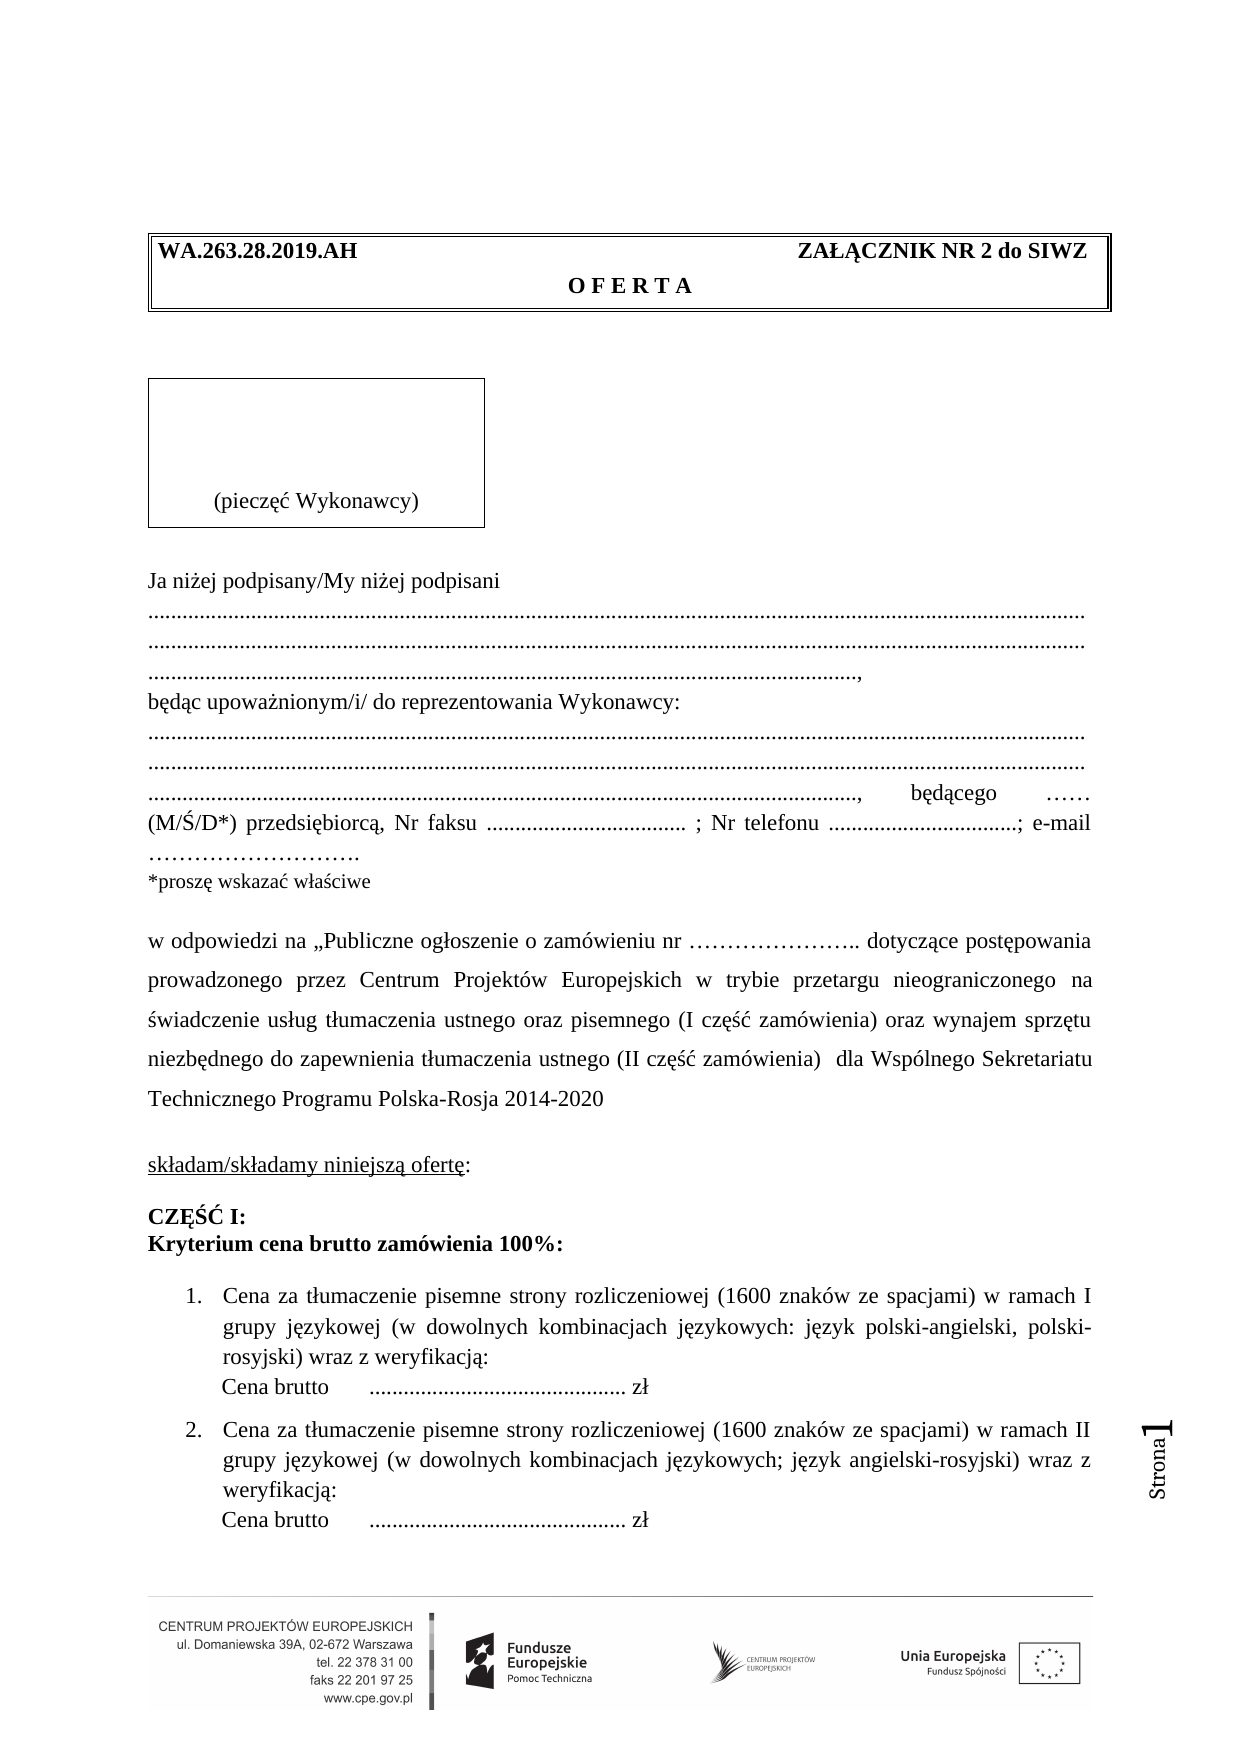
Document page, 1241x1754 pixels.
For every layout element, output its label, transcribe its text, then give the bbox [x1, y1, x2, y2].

text CZĘŚĆ I: [148, 1203, 1093, 1230]
text Cena brutto ............................................. zł [148, 1506, 1093, 1533]
text będąc upoważnionym/i/ do reprezentowania Wykonawcy: [148, 688, 1093, 714]
text ...................................................................................................................................................................................................................................................................................................................................................................................................................................................................., będącego …… (M/Ś/D*) przedsiębiorcą, Nr faksu ................................... ; Nr telefonu .................................; e-mail ………………………. [148, 718, 1093, 865]
table_header (pieczęć Wykonawcy) [149, 379, 484, 527]
picture [147, 1596, 1094, 1710]
text składam/składamy niniejszą ofertę: [148, 1151, 1093, 1177]
text Cena brutto ............................................. zł [148, 1373, 1093, 1399]
list Cena za tłumaczenie pisemne strony rozliczeniowej (1600 znaków ze spacjami) w ramach II grupy językowej (w dowolnych kombinacjach językowych; język angielski-rosyjski) wraz z weryfikacją: [185, 1416, 1093, 1503]
table_header WA.263.28.2019.AH ZAŁĄCZNIK NR 2 do SIWZ [152, 237, 1107, 272]
text Kryterium cena brutto zamówienia 100%: [148, 1230, 1093, 1256]
text Ja niżej podpisany/My niżej podpisani [148, 567, 1093, 593]
table_cell O F E R T A [152, 272, 1107, 307]
text *proszę wskazać właściwe [148, 869, 1093, 893]
list Cena za tłumaczenie pisemne strony rozliczeniowej (1600 znaków ze spacjami) w ramach I grupy językowej (w dowolnych kombinacjach językowych: język polski-angielski, polski- rosyjski) wraz z weryfikacją: [185, 1282, 1093, 1369]
text ...................................................................................................................................................................................................................................................................................................................................................................................................................................................................., [148, 597, 1093, 684]
text w odpowiedzi na „Publiczne ogłoszenie o zamówieniu nr ………………….. dotyczące postępowania prowadzonego przez Centrum Projektów Europejskich w trybie przetargu nieograniczonego na świadczenie usług tłumaczenia ustnego oraz pisemnego (I część zamówienia) oraz wynajem sprzętu niezbędnego do zapewnienia tłumaczenia ustnego (II część zamówienia) dla Wspólnego Sekretariatu Technicznego Programu Polska-Rosja 2014-2020 [148, 927, 1093, 1111]
